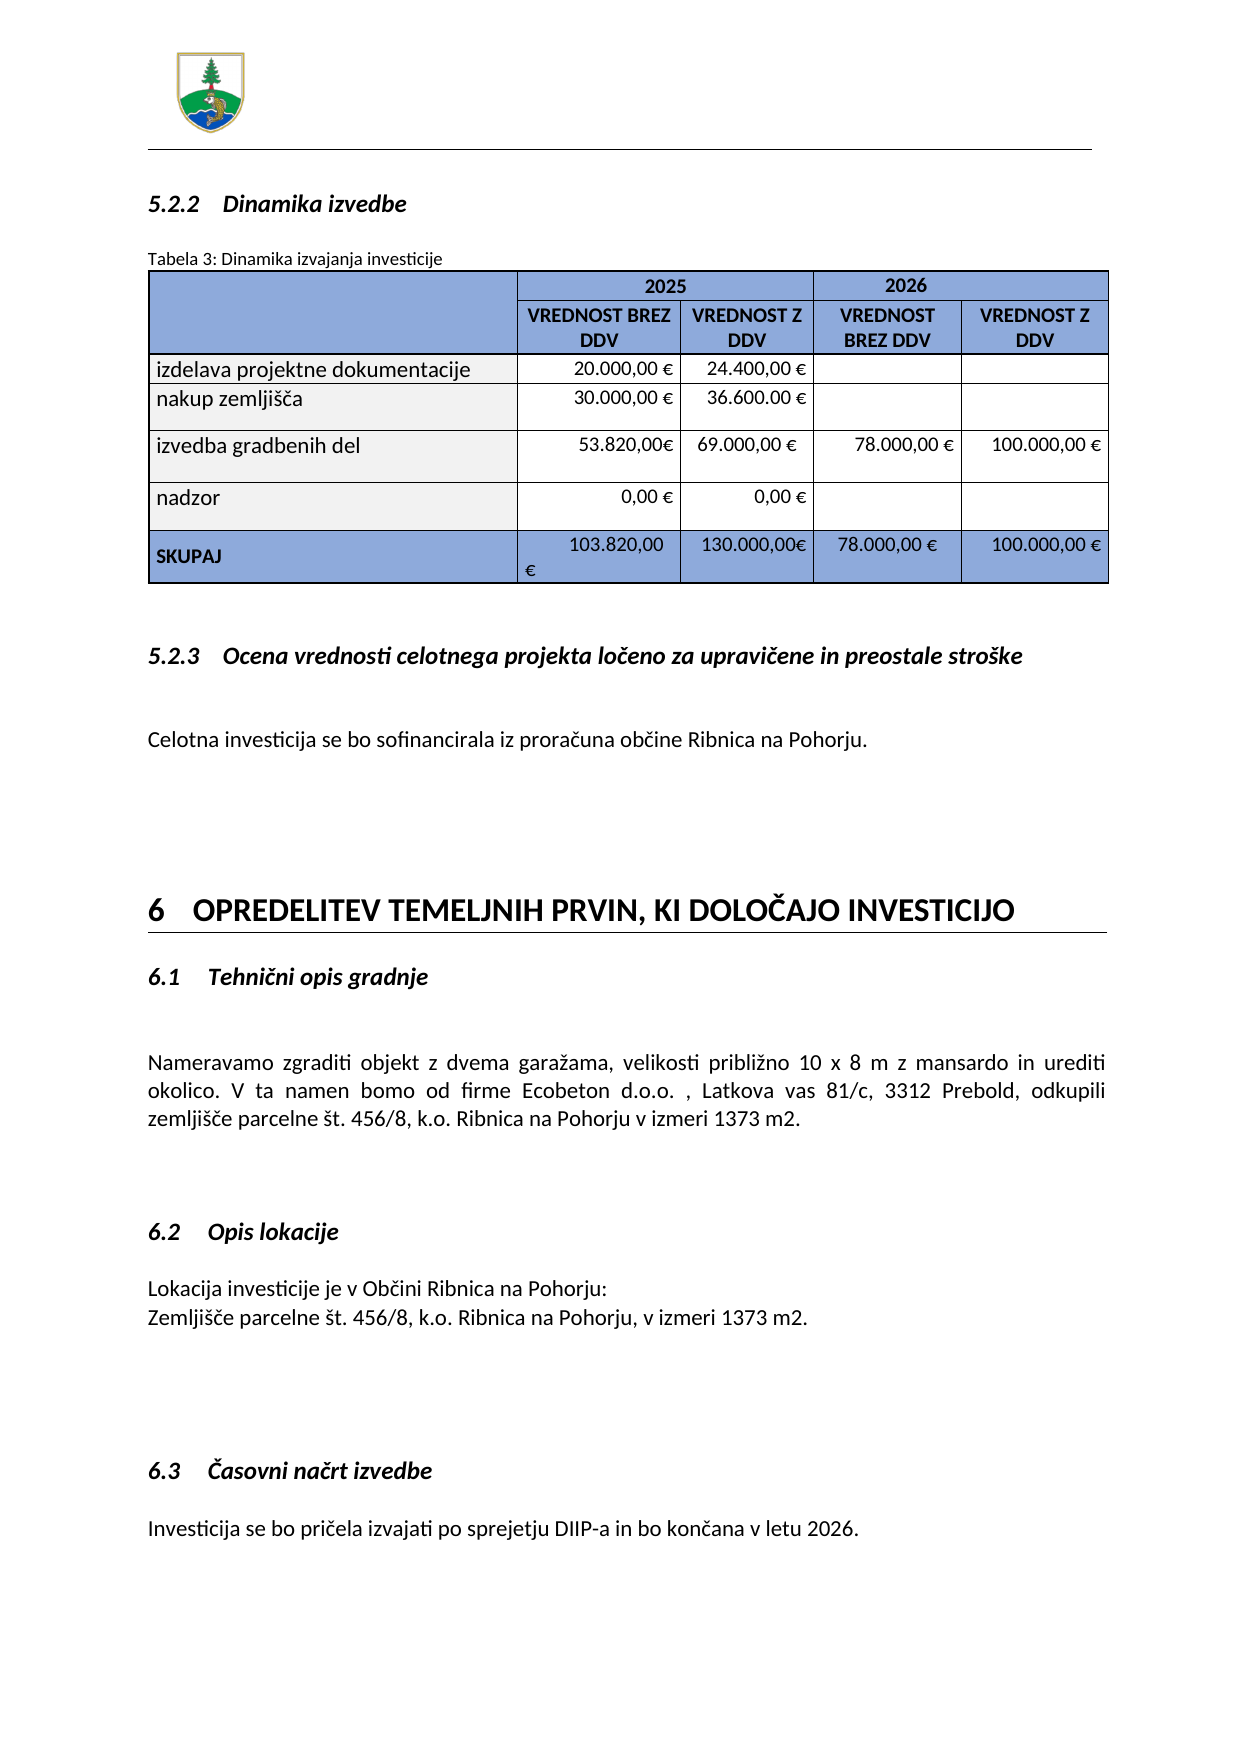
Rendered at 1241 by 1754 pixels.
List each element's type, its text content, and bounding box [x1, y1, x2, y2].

subtitle Tehnični opis gradnje [148, 961, 1107, 992]
table_cell [814, 483, 961, 530]
subtitle Časovni načrt izvedbe [148, 1455, 1107, 1486]
text Tabela 3: Dinamika izvajanja investicije [148, 247, 1107, 270]
table_cell 24.400,00 € [681, 355, 813, 383]
text Zemljišče parcelne št. 456/8, k.o. Ribnica na Pohorju, v izmeri 1373 m2. [148, 1303, 1107, 1331]
table_cell 78.000,00 € [814, 531, 961, 582]
table_cell 30.000,00 € [518, 384, 680, 430]
subtitle Ocena vrednosti celotnega projekta ločeno za upravičene in preostale stroške [148, 640, 1107, 670]
subtitle Opis lokacije [148, 1216, 1107, 1247]
table_cell SKUPAJ [150, 531, 517, 582]
text Celotna investicija se bo sofinancirala iz proračuna občine Ribnica na Pohorju. [148, 725, 1107, 753]
table_header [961, 272, 1108, 300]
table_cell 69.000,00 € [681, 431, 813, 482]
table_cell [814, 384, 961, 430]
table_header 2025 [518, 272, 813, 300]
table_cell nakup zemljišča [150, 384, 517, 430]
table_cell izdelava projektne dokumentacije [150, 355, 517, 383]
picture [171, 47, 250, 137]
subtitle OPREDELITEV TEMELJNIH PRVIN, KI DOLOČAJO INVESTICIJO [148, 889, 1107, 932]
table_cell 103.820,00 € [518, 531, 680, 582]
table_cell izvedba gradbenih del [150, 431, 517, 482]
text Nameravamo zgraditi objekt z dvema garažama, velikosti približno 10 x 8 m z mansardo in urediti okolico. V ta namen bomo od firme Ecobeton d.o.o. , Latkova vas 81/c, 3312 Prebold, odkupili zemljišče parcelne št. 456/8, k.o. Ribnica na Pohorju v izmeri 1373 m2. [148, 1048, 1107, 1132]
table_cell [962, 384, 1108, 430]
table_cell 53.820,00€ [518, 431, 680, 482]
table_cell 36.600.00 € [681, 384, 813, 430]
table_cell 130.000,00€ [681, 531, 813, 582]
table_cell VREDNOST Z DDV [681, 301, 813, 353]
table_cell [814, 355, 961, 383]
table_cell 100.000,00 € [962, 431, 1108, 482]
table_cell 20.000,00 € [518, 355, 680, 383]
table_header [150, 272, 517, 353]
table_cell VREDNOST Z DDV [962, 301, 1108, 353]
text Lokacija investicije je v Občini Ribnica na Pohorju: [148, 1274, 1107, 1303]
table_cell 100.000,00 € [962, 531, 1108, 582]
table_cell nadzor [150, 483, 517, 530]
table_cell 0,00 € [518, 483, 680, 530]
table_header 2026 [814, 272, 961, 300]
table_cell VREDNOST BREZ DDV [814, 301, 961, 353]
table_cell VREDNOST BREZ DDV [518, 301, 680, 353]
table_cell 78.000,00 € [814, 431, 961, 482]
subtitle Dinamika izvedbe [148, 188, 1107, 219]
text Investicija se bo pričela izvajati po sprejetju DIIP-a in bo končana v letu 2026. [148, 1514, 1107, 1542]
table_cell [962, 355, 1108, 383]
table_cell 0,00 € [681, 483, 813, 530]
table_cell [962, 483, 1108, 530]
